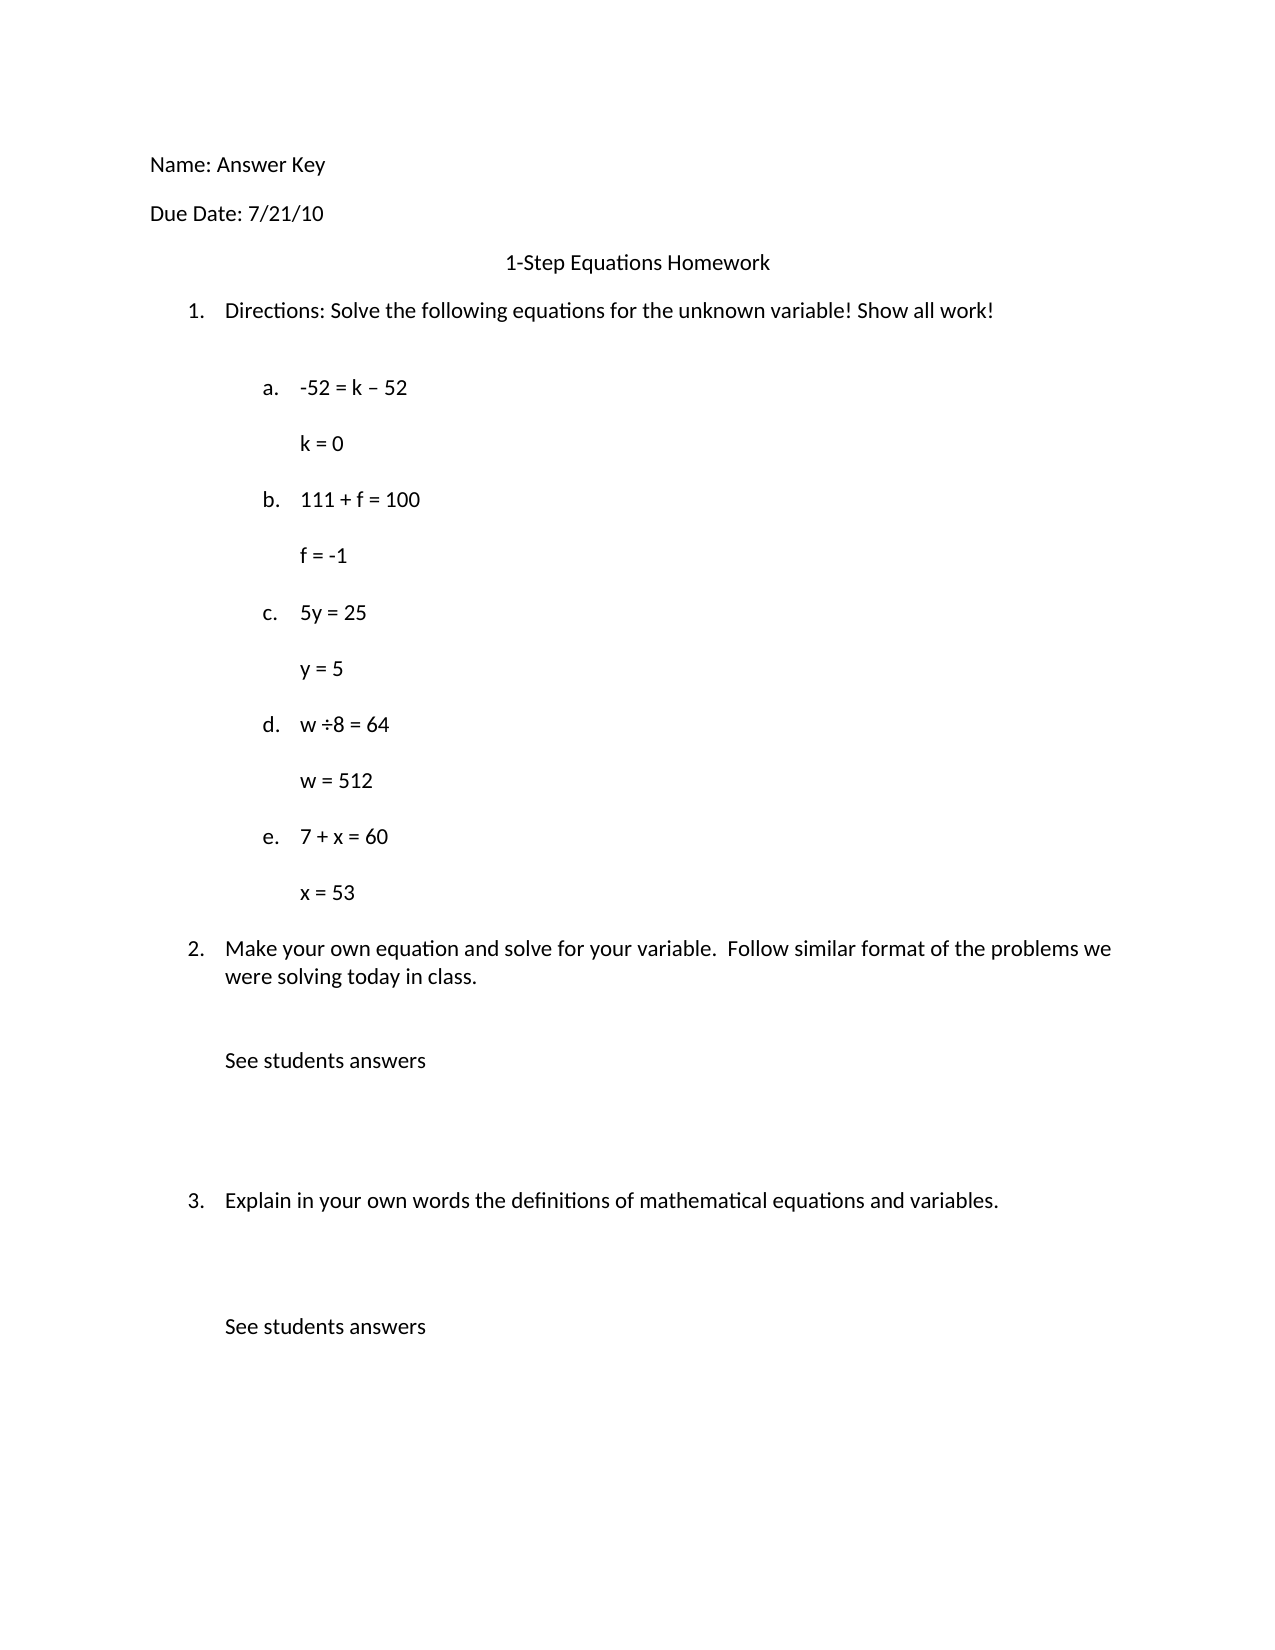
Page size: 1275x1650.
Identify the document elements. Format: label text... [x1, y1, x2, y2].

text See students answers [225, 1312, 1125, 1340]
list Directions: Solve the following equations for the unknown variable! Show all work! [187, 297, 1125, 324]
list Make your own equation and solve for your variable. Follow similar format of the problems we were solving today in class. [187, 934, 1125, 990]
text Name: Answer Key [150, 150, 1125, 178]
list y = 5 [300, 654, 1125, 682]
text 1-Step Equations Homework [150, 248, 1125, 276]
list f = -1 [300, 542, 1125, 569]
list 111 + f = 100 [262, 486, 1125, 513]
list k = 0 [300, 429, 1125, 457]
list See students answers [225, 1046, 1125, 1074]
list -52 = k – 52 [262, 373, 1125, 401]
text Due Date: 7/21/10 [150, 199, 1125, 227]
list 7 + x = 60 [262, 822, 1125, 850]
list Explain in your own words the definitions of mathematical equations and variables. [187, 1186, 1125, 1214]
list 5y = 25 [262, 598, 1125, 626]
list w ÷8 = 64 [262, 710, 1125, 738]
list x = 53 [300, 878, 1125, 906]
list w = 512 [300, 766, 1125, 794]
